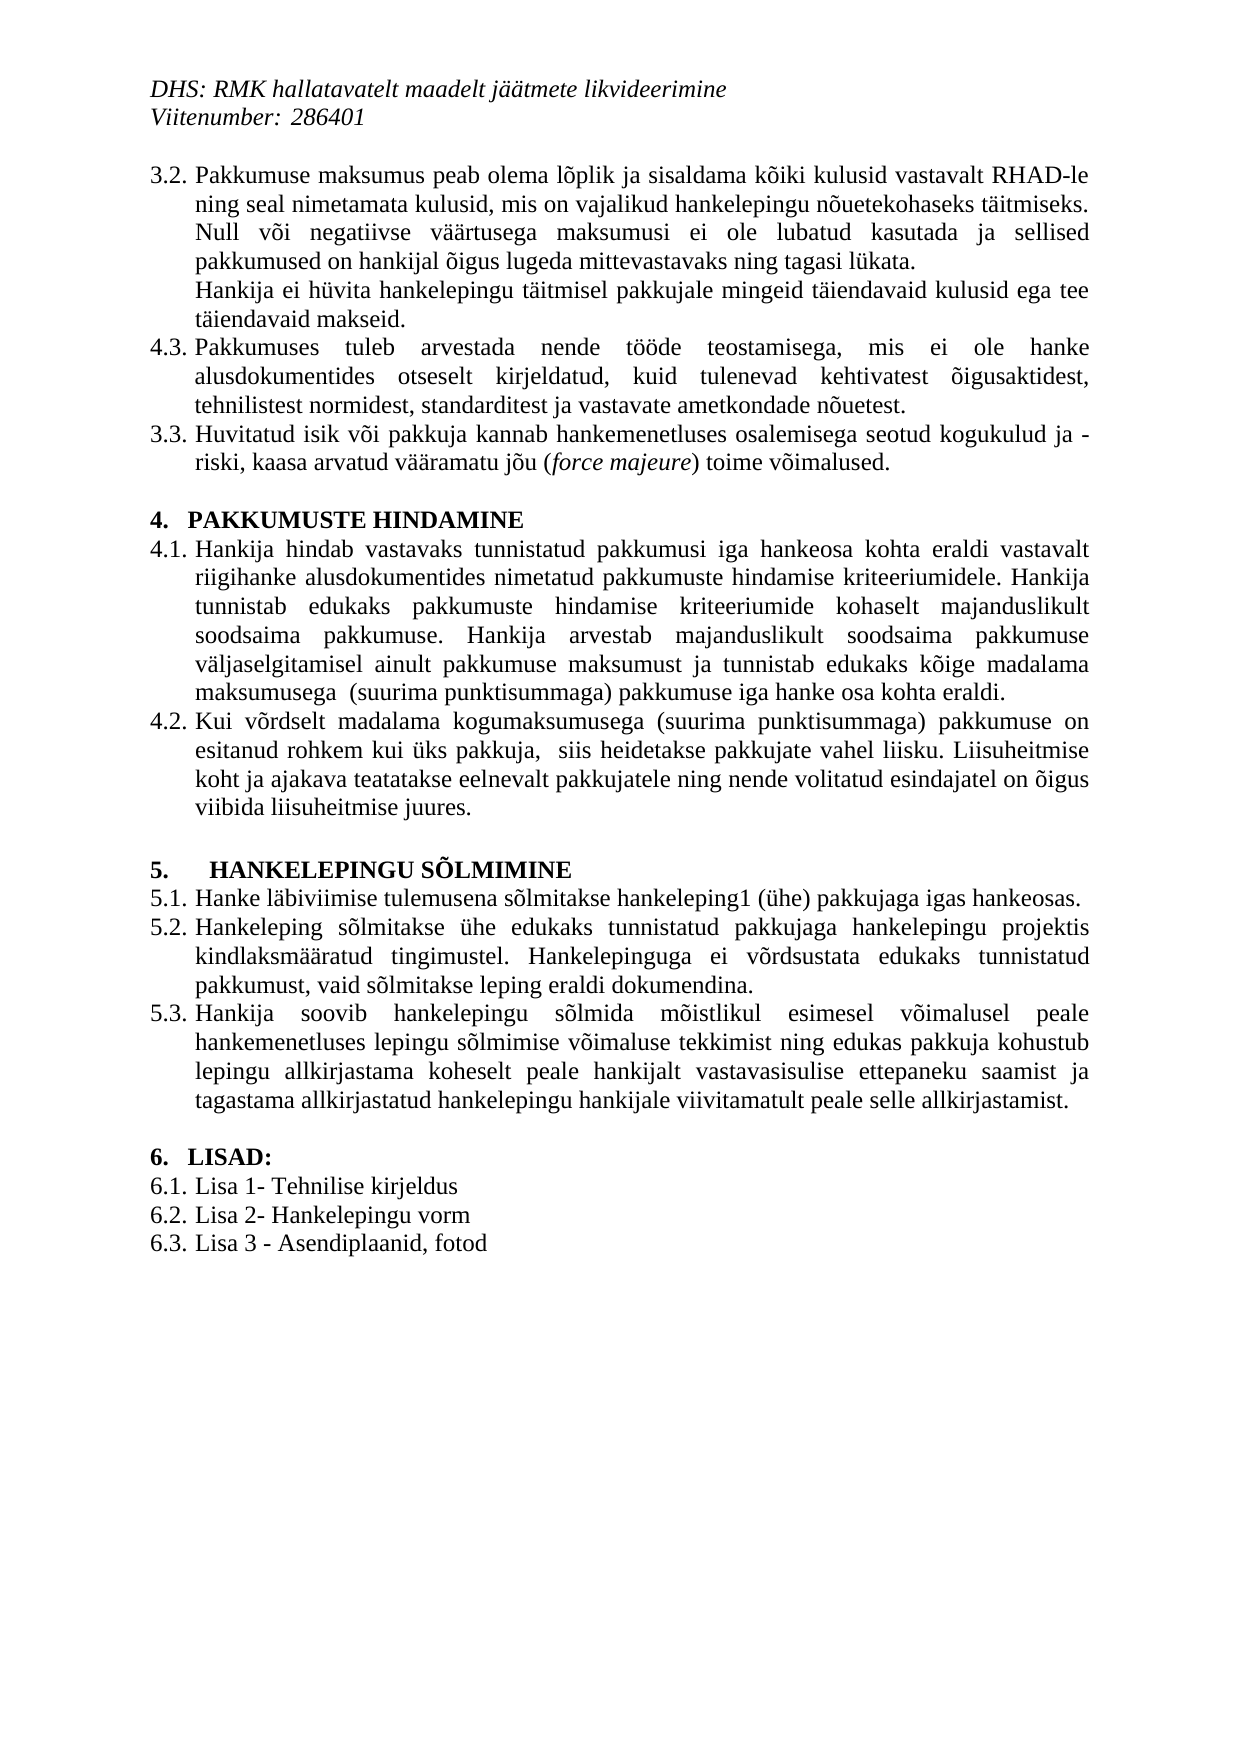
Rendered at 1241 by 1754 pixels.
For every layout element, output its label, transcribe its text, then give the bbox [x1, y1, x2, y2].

text Lisa 1- Tehnilise kirjeldus [150, 1171, 1090, 1200]
text Hankija hindab vastavaks tunnistatud pakkumusi iga hankeosa kohta eraldi vastavalt riigihanke alusdokumentides nimetatud pakkumuste hindamise kriteeriumidele. Hankija tunnistab edukaks pakkumuste hindamise kriteeriumide kohaselt majanduslikult soodsaima pakkumuse. Hankija arvestab majanduslikult soodsaima pakkumuse väljaselgitamisel ainult pakkumuse maksumust ja tunnistab edukaks kõige madalama maksumusega (suurima punktisummaga) pakkumuse iga hanke osa kohta eraldi. [150, 534, 1090, 706]
text Hanke läbiviimise tulemusena sõlmitakse hankeleping1 (ühe) pakkujaga igas hankeosas. [150, 883, 1090, 912]
text Hankeleping sõlmitakse ühe edukaks tunnistatud pakkujaga hankelepingu projektis kindlaksmääratud tingimustel. Hankelepinguga ei võrdsustata edukaks tunnistatud pakkumust, vaid sõlmitakse leping eraldi dokumendina. [150, 912, 1090, 998]
list LISAD: [150, 1142, 1090, 1171]
list HANKELEPINGU SÕLMIMINE [150, 855, 1090, 883]
list Hankija ei hüvita hankelepingu täitmisel pakkujale mingeid täiendavaid kulusid ega tee täiendavaid makseid. [195, 275, 1090, 332]
text Huvitatud isik või pakkuja kannab hankemenetluses osalemisega seotud kogukulud ja -riski, kaasa arvatud vääramatu jõu (force majeure) toime võimalused. [150, 419, 1090, 476]
text Kui võrdselt madalama kogumaksumusega (suurima punktisummaga) pakkumuse on esitanud rohkem kui üks pakkuja, siis heidetakse pakkujate vahel liisku. Liisuheitmise koht ja ajakava teatatakse eelnevalt pakkujatele ning nende volitatud esindajatel on õigus viibida liisuheitmise juures. [150, 706, 1090, 821]
text Lisa 2- Hankelepingu vorm [150, 1200, 1090, 1228]
text Pakkumuse maksumus peab olema lõplik ja sisaldama kõiki kulusid vastavalt RHAD-le ning seal nimetamata kulusid, mis on vajalikud hankelepingu nõuetekohaseks täitmiseks. Null või negatiivse väärtusega maksumusi ei ole lubatud kasutada ja sellised pakkumused on hankijal õigus lugeda mittevastavaks ning tagasi lükata. [150, 160, 1090, 275]
list PAKKUMUSTE HINDAMINE [150, 505, 1090, 534]
list Pakkumuses tuleb arvestada nende tööde teostamisega, mis ei ole hanke alusdokumentides otseselt kirjeldatud, kuid tulenevad kehtivatest õigusaktidest, tehnilistest normidest, standarditest ja vastavate ametkondade nõuetest. [150, 332, 1090, 419]
text Hankija soovib hankelepingu sõlmida mõistlikul esimesel võimalusel peale hankemenetluses lepingu sõlmimise võimaluse tekkimist ning edukas pakkuja kohustub lepingu allkirjastama koheselt peale hankijalt vastavasisulise ettepaneku saamist ja tagastama allkirjastatud hankelepingu hankijale viivitamatult peale selle allkirjastamist. [150, 998, 1090, 1113]
text Lisa 3 - Asendiplaanid, fotod [150, 1228, 1090, 1257]
